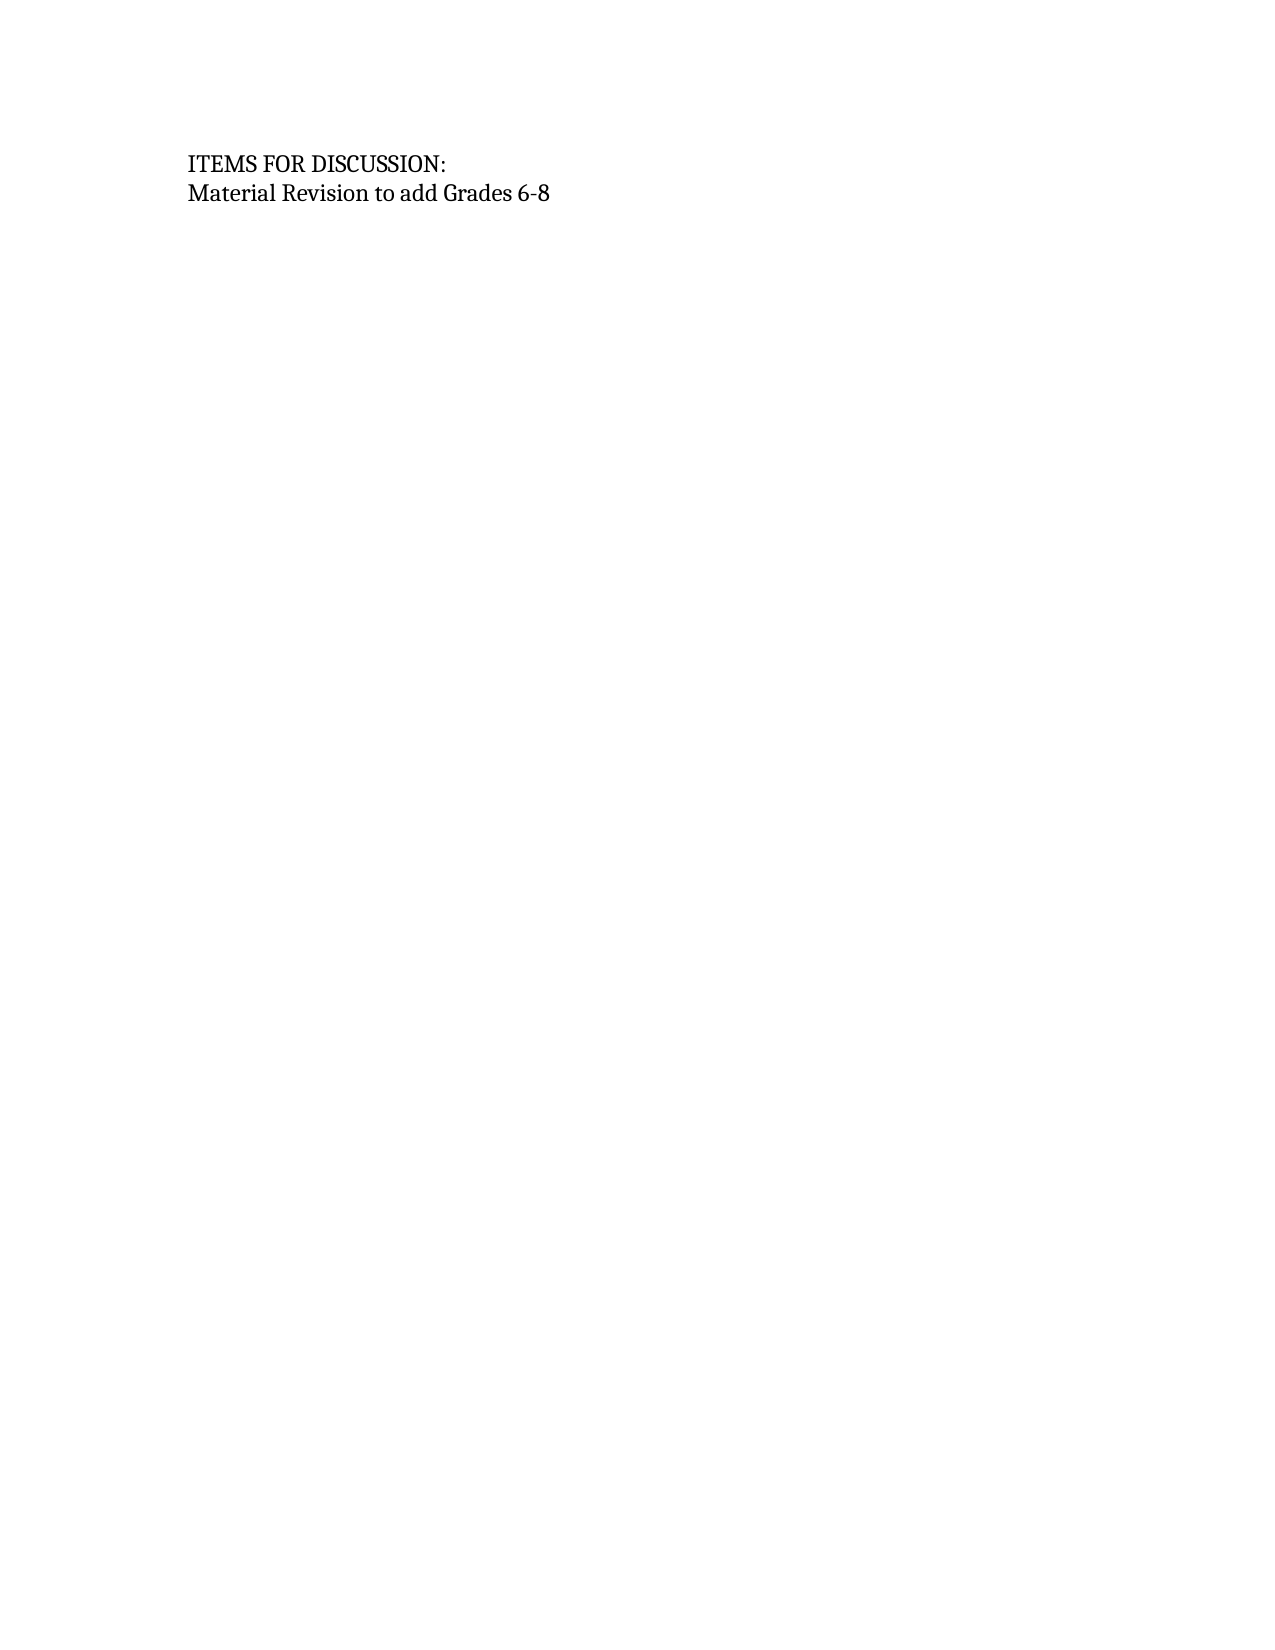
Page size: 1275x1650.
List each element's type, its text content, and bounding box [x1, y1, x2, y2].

text Material Revision to add Grades 6-8 [187, 179, 1087, 207]
text ITEMS FOR DISCUSSION: [187, 150, 1087, 179]
